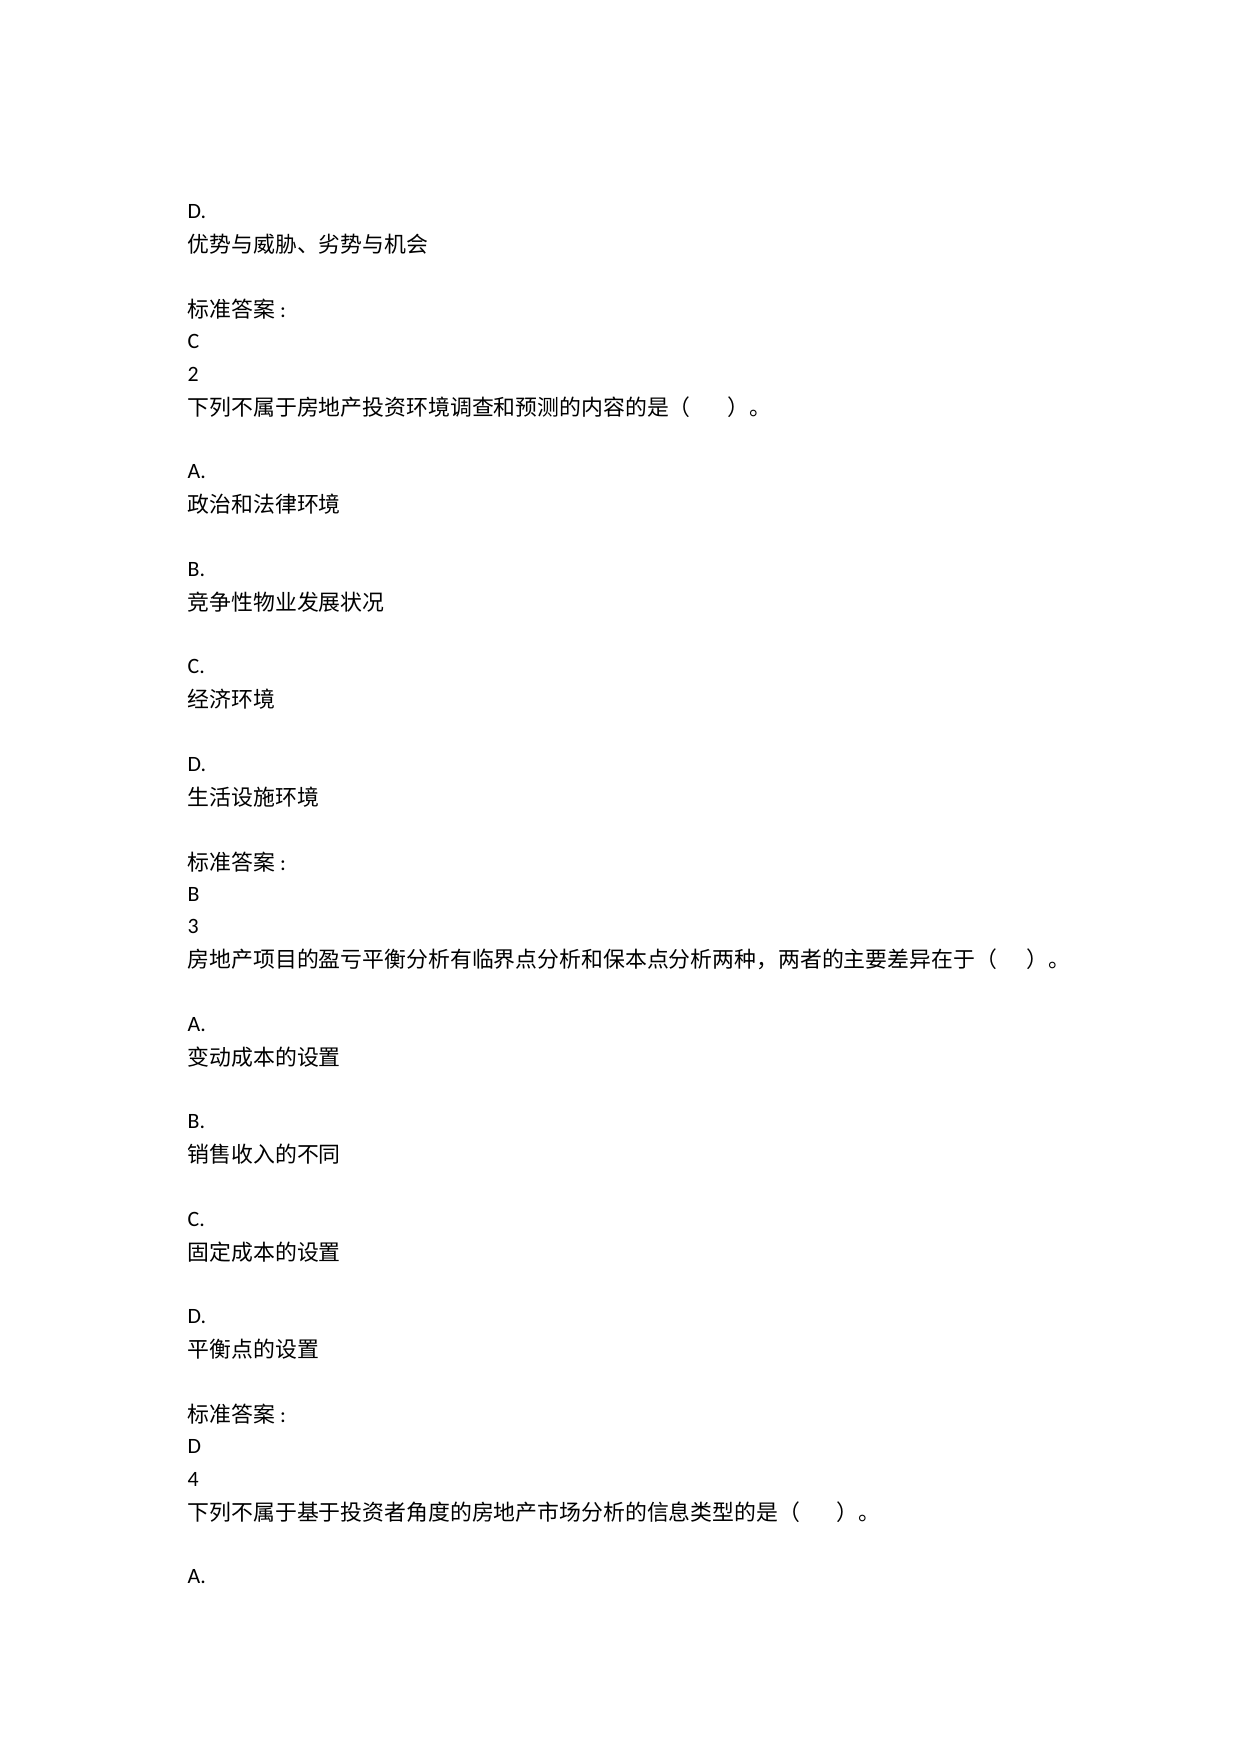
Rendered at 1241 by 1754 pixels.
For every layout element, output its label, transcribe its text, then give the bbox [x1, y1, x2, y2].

text C. [187, 1202, 1053, 1234]
text 标准答案 : [187, 1397, 1053, 1429]
text B. [187, 552, 1053, 584]
text 经济环境 [187, 682, 1053, 714]
text 标准答案 : [187, 844, 1053, 877]
text D. [187, 1299, 1053, 1332]
text D [187, 1429, 1053, 1462]
text D. [187, 747, 1053, 779]
text 变动成本的设置 [187, 1039, 1053, 1072]
text B. [187, 1104, 1053, 1137]
text 固定成本的设置 [187, 1234, 1053, 1267]
text 下列不属于基于投资者角度的房地产市场分析的信息类型的是（ ）。 [187, 1494, 1053, 1527]
text 政治和法律环境 [187, 487, 1053, 519]
text 2 [187, 357, 1053, 389]
text 平衡点的设置 [187, 1332, 1053, 1364]
text 优势与威胁、劣势与机会 [187, 227, 1053, 259]
text A. [187, 1559, 1053, 1592]
text 房地产项目的盈亏平衡分析有临界点分析和保本点分析两种，两者的主要差异在于（ ）。 [187, 942, 1053, 974]
text 生活设施环境 [187, 779, 1053, 812]
text 3 [187, 909, 1053, 942]
text 标准答案 : [187, 292, 1053, 324]
text B [187, 877, 1053, 909]
text C [187, 324, 1053, 357]
text 竞争性物业发展状况 [187, 584, 1053, 617]
text 销售收入的不同 [187, 1137, 1053, 1169]
text A. [187, 454, 1053, 487]
text C. [187, 649, 1053, 682]
text D. [187, 194, 1053, 227]
text 下列不属于房地产投资环境调查和预测的内容的是（ ）。 [187, 389, 1053, 422]
text 4 [187, 1462, 1053, 1494]
text A. [187, 1007, 1053, 1039]
